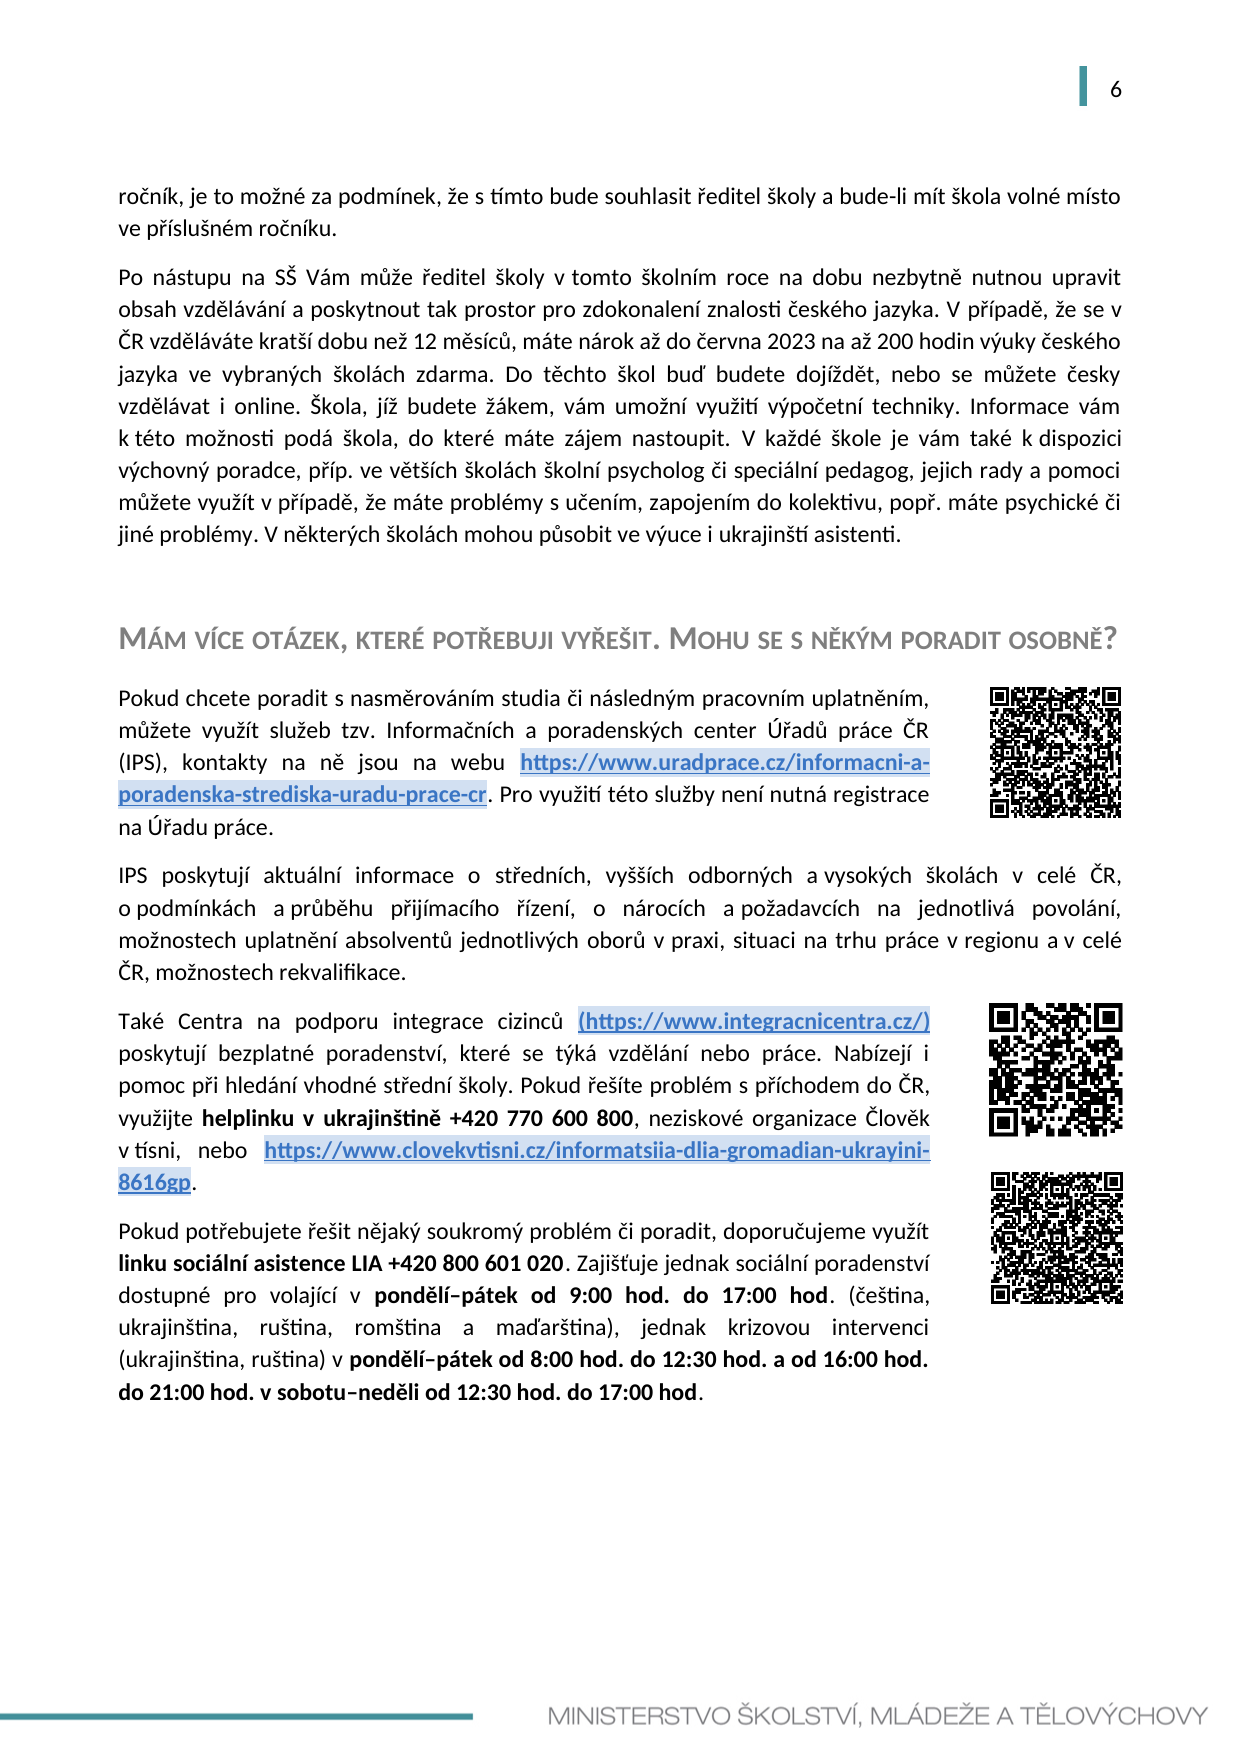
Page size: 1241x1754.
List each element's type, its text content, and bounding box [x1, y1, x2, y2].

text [118, 181, 1122, 242]
picture [988, 686, 1122, 819]
picture [0, 1671, 1240, 1753]
subtitle Mám více otázek, které potřebuji vyřešit. Mohu se s někým poradit osobně? [118, 617, 1122, 658]
text Také Centra na podporu integrace cizinců (https://www.integracnicentra.cz/) poskytují bezplatné poradenství, které se týká vzdělání nebo práce. Nabízejí i pomoc při hledání vhodné střední školy. Pokud řešíte problém s příchodem do ČR, využijte helplinku v ukrajinštině +420 770 600 800, neziskové organizace Člověk v tísni, nebo https://www.clovekvtisni.cz/informatsiia-dlia-gromadian-ukrayini-8616gp. [118, 1006, 930, 1196]
text IPS poskytují aktuální informace o středních, vyšších odborných a vysokých školách v celé ČR, o podmínkách a průběhu přijímacího řízení, o nárocích a požadavcích na jednotlivá povolání, možnostech uplatnění absolventů jednotlivých oborů v praxi, situaci na trhu práce v regionu a v celé ČR, možnostech rekvalifikace. [118, 861, 1122, 986]
picture [984, 999, 1127, 1141]
picture [985, 1167, 1128, 1309]
picture [1065, 66, 1148, 123]
text Po nástupu na SŠ Vám může ředitel školy v tomto školním roce na dobu nezbytně nutnou upravit obsah vzdělávání a poskytnout tak prostor pro zdokonalení znalosti českého jazyka. V případě, že se v ČR vzděláváte kratší dobu než 12 měsíců, máte nárok až do června 2023 na až 200 hodin výuky českého jazyka ve vybraných školách zdarma. Do těchto škol buď budete dojíždět, nebo se můžete česky vzdělávat i online. Škola, jíž budete žákem, vám umožní využití výpočetní techniky. Informace vám k této možnosti podá škola, do které máte zájem nastoupit. V každé škole je vám také k dispozici výchovný poradce, příp. ve větších školách školní psycholog či speciální pedagog, jejich rady a pomoci můžete využít v případě, že máte problémy s učením, zapojením do kolektivu, popř. máte psychické či jiné problémy. V některých školách mohou působit ve výuce i ukrajinští asistenti. [118, 262, 1122, 549]
text Pokud chcete poradit s nasměrováním studia či následným pracovním uplatněním, můžete využít služeb tzv. Informačních a poradenských center Úřadů práce ČR (IPS), kontakty na ně jsou na webu https://www.uradprace.cz/informacni-a-poradenska-strediska-uradu-prace-cr. Pro využití této služby není nutná registrace na Úřadu práce. [118, 683, 930, 841]
text Pokud potřebujete řešit nějaký soukromý problém či poradit, doporučujeme využít linku sociální asistence LIA +420 800 601 020. Zajišťuje jednak sociální poradenství dostupné pro volající v pondělí–pátek od 9:00 hod. do 17:00 hod. (čeština, ukrajinština, ruština, romština a maďarština), jednak krizovou intervenci (ukrajinština, ruština) v pondělí–pátek od 8:00 hod. do 12:30 hod. a od 16:00 hod. do 21:00 hod. v sobotu–neděli od 12:30 hod. do 17:00 hod. [118, 1216, 930, 1406]
